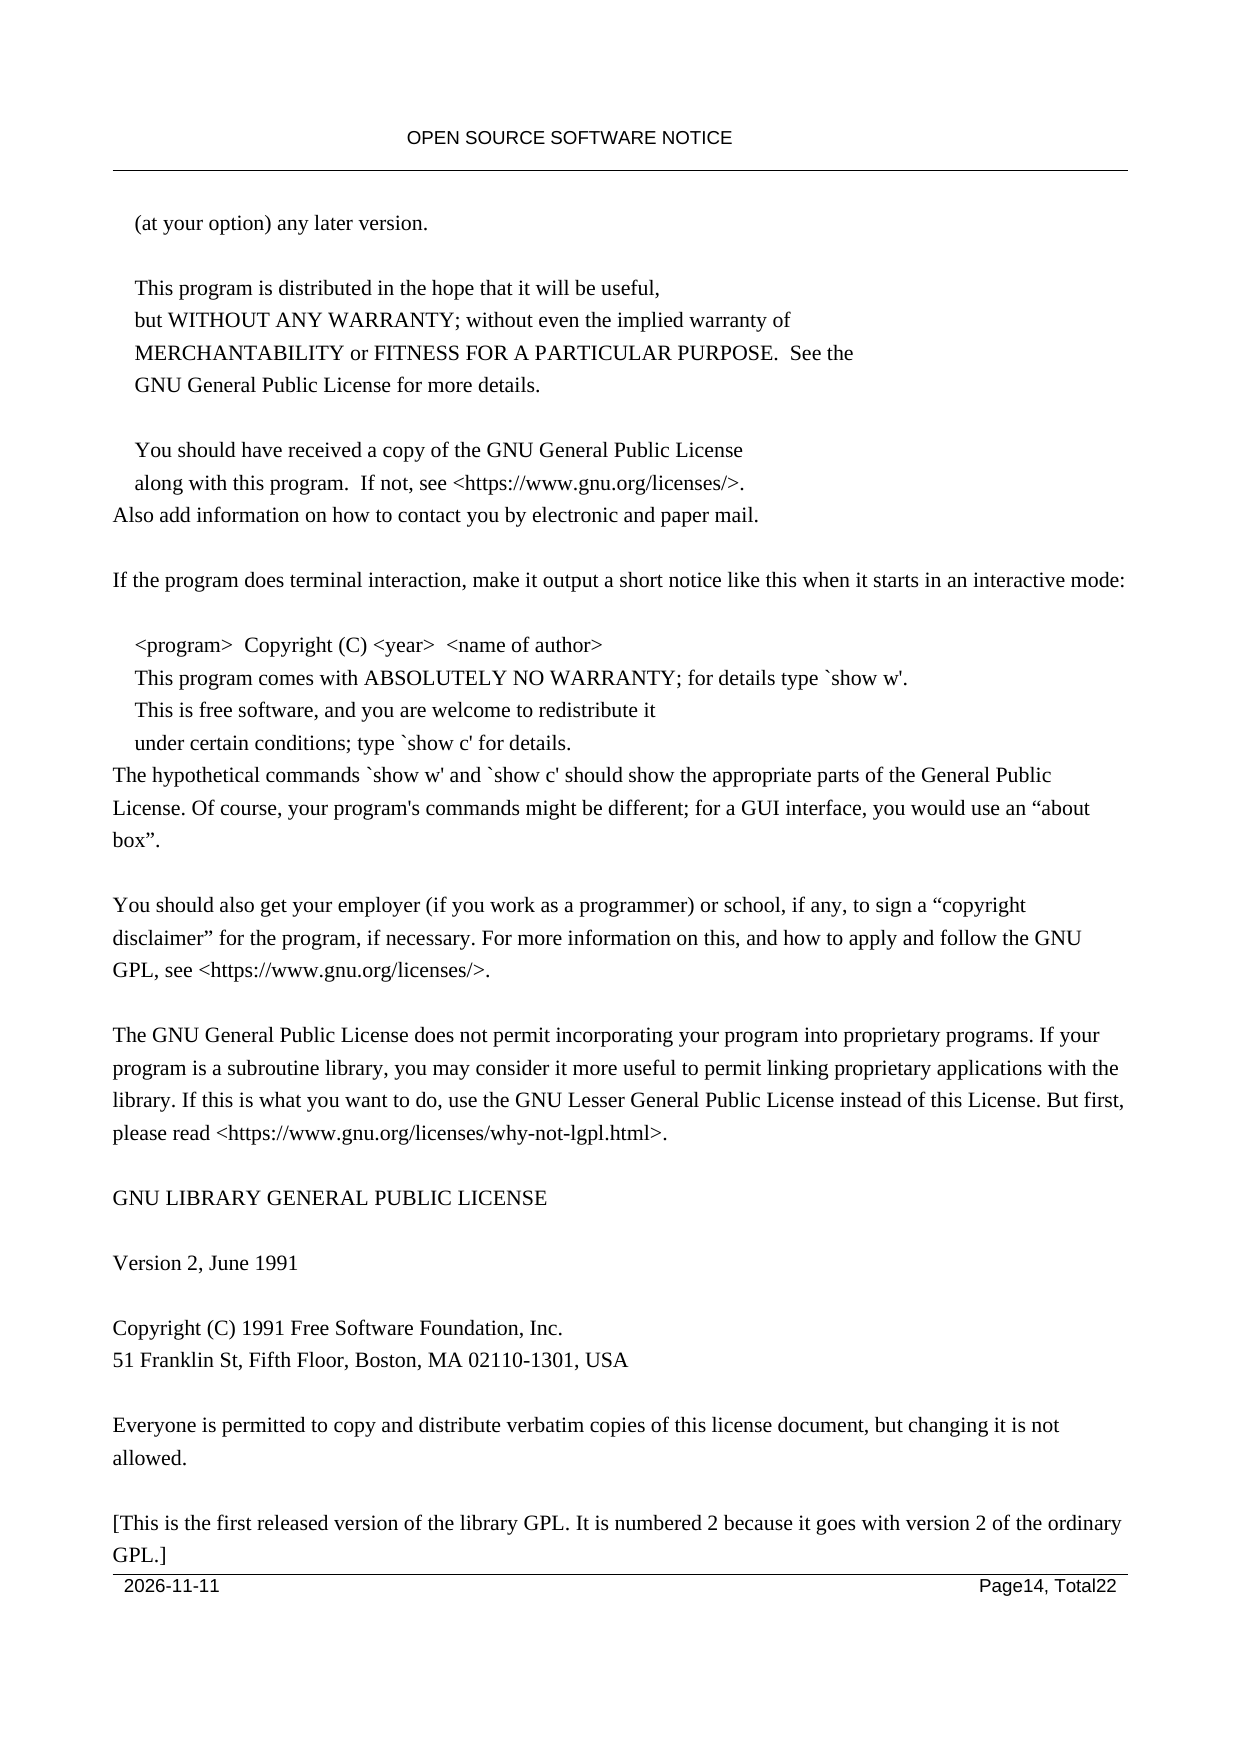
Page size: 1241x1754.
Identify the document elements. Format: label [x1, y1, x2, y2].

text [112, 206, 1128, 1571]
